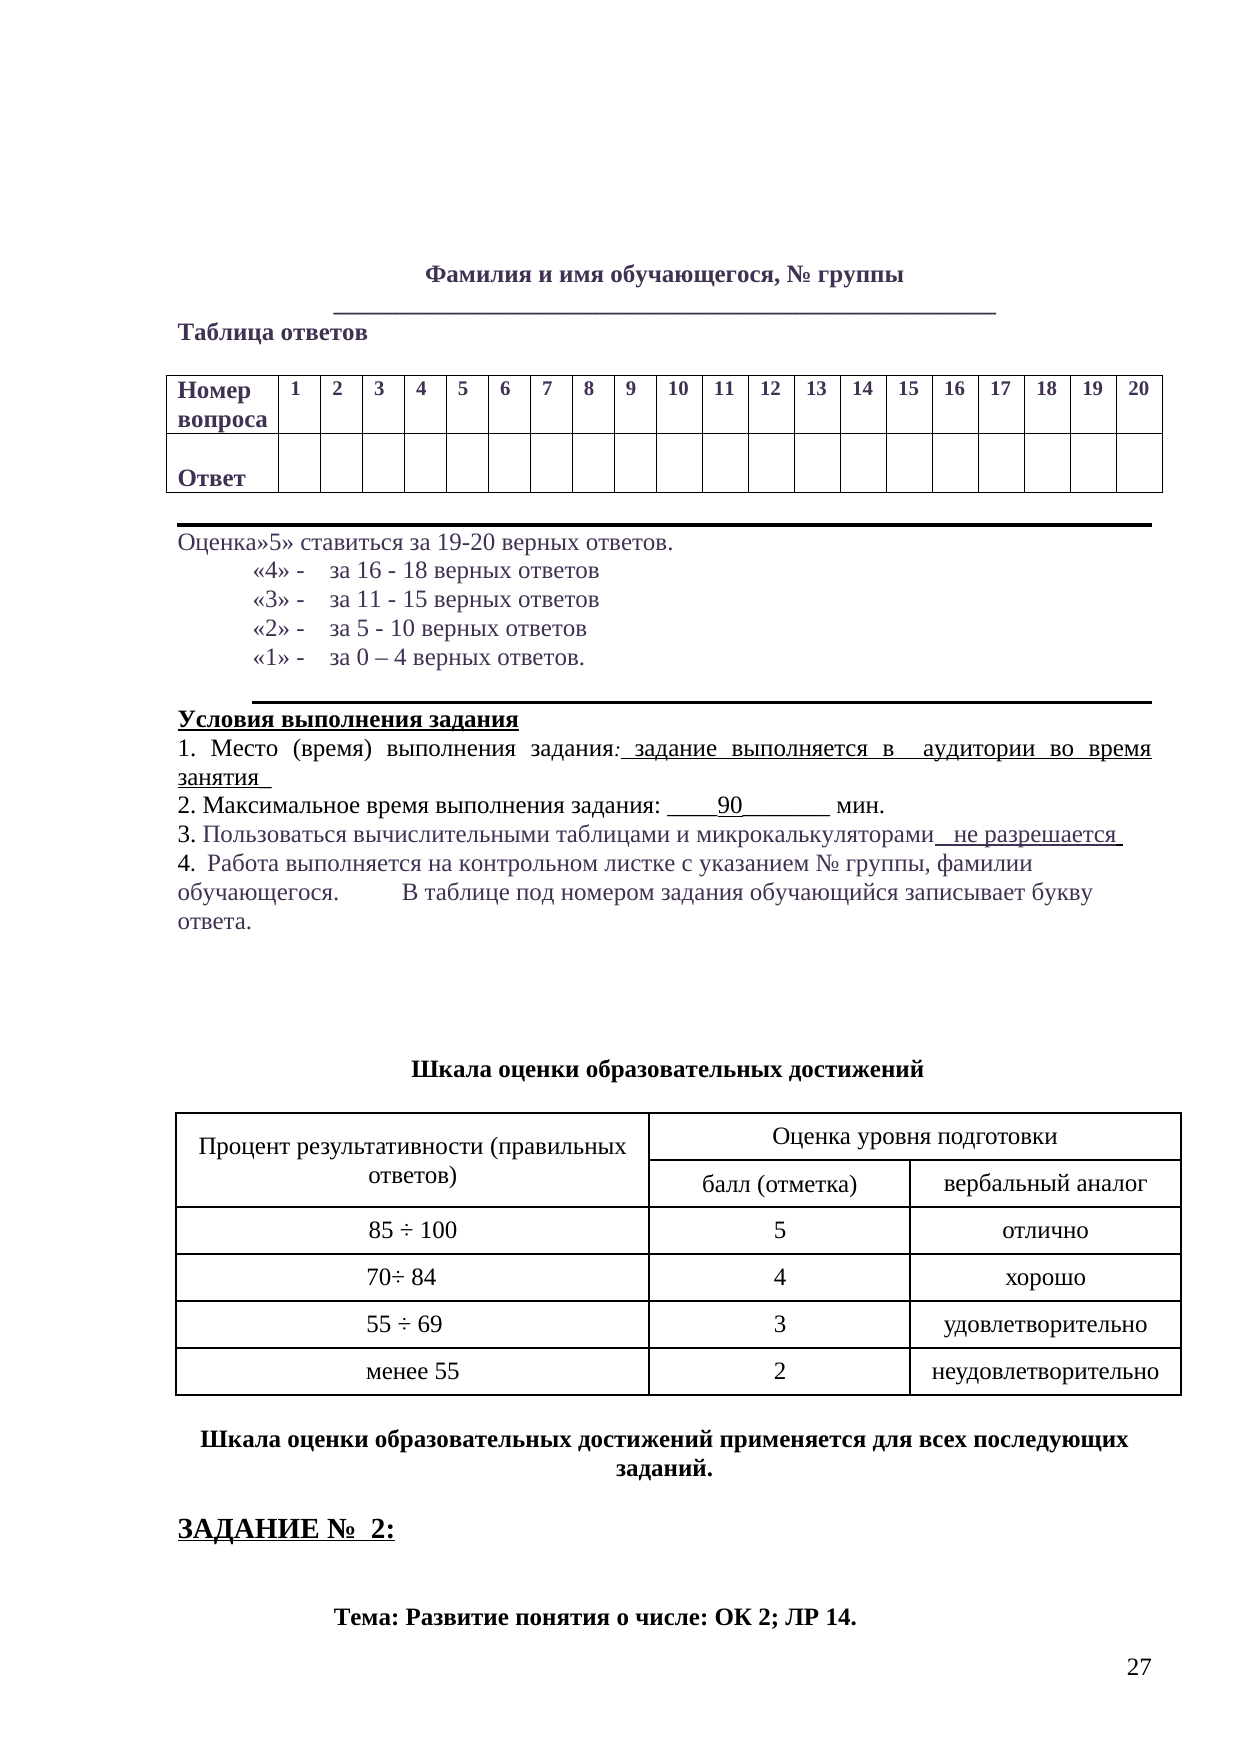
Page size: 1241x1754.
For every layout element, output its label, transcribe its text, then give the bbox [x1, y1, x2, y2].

text «3» - за 11 - 15 верных ответов [252, 584, 1152, 613]
text 1. Место (время) выполнения задания: задание выполняется в аудитории во время занятия_ [177, 733, 1152, 791]
text заданий. [177, 1453, 1152, 1482]
table_cell [447, 434, 488, 492]
table_header 16 [933, 376, 978, 433]
table_cell [657, 434, 702, 492]
table_header 12 [749, 376, 794, 433]
table_cell [279, 434, 320, 492]
table_cell Ответ [167, 434, 278, 492]
table_header 19 [1071, 376, 1116, 433]
table_header 10 [657, 376, 702, 433]
table_cell [489, 434, 530, 492]
table_header Номер вопроса [167, 376, 278, 433]
text Шкала оценки образовательных достижений применяется для всех последующих [177, 1424, 1152, 1453]
table_header 13 [795, 376, 840, 433]
table_header Оценка уровня подготовки [650, 1114, 1180, 1159]
text Тема: Развитие понятия о числе: ОК 2; ЛР 14. [177, 1602, 1152, 1631]
table_header 17 [979, 376, 1024, 433]
table_cell [363, 434, 404, 492]
text ЗАДАНИЕ № 2: [177, 1511, 1152, 1544]
text 2. Максимальное время выполнения задания: ____90_______ мин. [177, 791, 1152, 819]
table_header 14 [841, 376, 886, 433]
text 4. Работа выполняется на контрольном листке с указанием № группы, фамилии обучающегося. В таблице под номером задания обучающийся записывает букву ответа. [177, 848, 1152, 934]
table_header 6 [489, 376, 530, 433]
table_cell [405, 434, 446, 492]
text Условия выполнения задания [177, 704, 1152, 733]
table_header 11 [703, 376, 748, 433]
text «4» - за 16 - 18 верных ответов [252, 555, 1152, 584]
table_cell [321, 434, 362, 492]
table_header Процент результативности (правильных ответов) [177, 1114, 648, 1206]
table_cell [703, 434, 748, 492]
table_header 3 [363, 376, 404, 433]
table_cell [1071, 434, 1116, 492]
table_cell [933, 434, 978, 492]
table_header 15 [887, 376, 932, 433]
table_header 20 [1117, 376, 1162, 433]
text 3. Пользоваться вычислительными таблицами и микрокалькуляторами не разрешается [177, 819, 1152, 848]
text Шкала оценки образовательных достижений [177, 1054, 1152, 1083]
table_cell [795, 434, 840, 492]
table_cell [1025, 434, 1070, 492]
table_cell [573, 434, 614, 492]
text «2» - за 5 - 10 верных ответов [252, 613, 1152, 642]
table_cell 4 [650, 1255, 909, 1300]
table_cell 5 [650, 1208, 909, 1253]
table_header 7 [531, 376, 572, 433]
table_header 2 [321, 376, 362, 433]
table_cell [887, 434, 932, 492]
table_cell [841, 434, 886, 492]
table_header 5 [447, 376, 488, 433]
table_cell 2 [650, 1349, 909, 1394]
table_cell 85 ÷ 100 [177, 1208, 648, 1253]
table_cell 55 ÷ 69 [177, 1302, 648, 1347]
table_cell хорошо [911, 1255, 1180, 1300]
table_header 8 [573, 376, 614, 433]
table_cell менее 55 [177, 1349, 648, 1394]
table_cell удовлетворительно [911, 1302, 1180, 1347]
table_cell [1117, 434, 1162, 492]
table_cell [615, 434, 656, 492]
table_cell вербальный аналог [911, 1161, 1180, 1206]
table_header 4 [405, 376, 446, 433]
text Таблица ответов [177, 317, 1152, 346]
table_cell [979, 434, 1024, 492]
table_cell балл (отметка) [650, 1161, 909, 1206]
table_header 9 [615, 376, 656, 433]
table_header 1 [279, 376, 320, 433]
table_cell [749, 434, 794, 492]
text Оценка»5» ставиться за 19-20 верных ответов. [177, 527, 1152, 555]
text «1» - за 0 – 4 верных ответов. [252, 642, 1152, 670]
table_cell неудовлетворительно [911, 1349, 1180, 1394]
text _____________________________________________________ [177, 288, 1152, 317]
table_cell 70÷ 84 [177, 1255, 648, 1300]
table_header 18 [1025, 376, 1070, 433]
table_cell отлично [911, 1208, 1180, 1253]
table_cell [531, 434, 572, 492]
table_cell 3 [650, 1302, 909, 1347]
text Фамилия и имя обучающегося, № группы [177, 259, 1152, 288]
